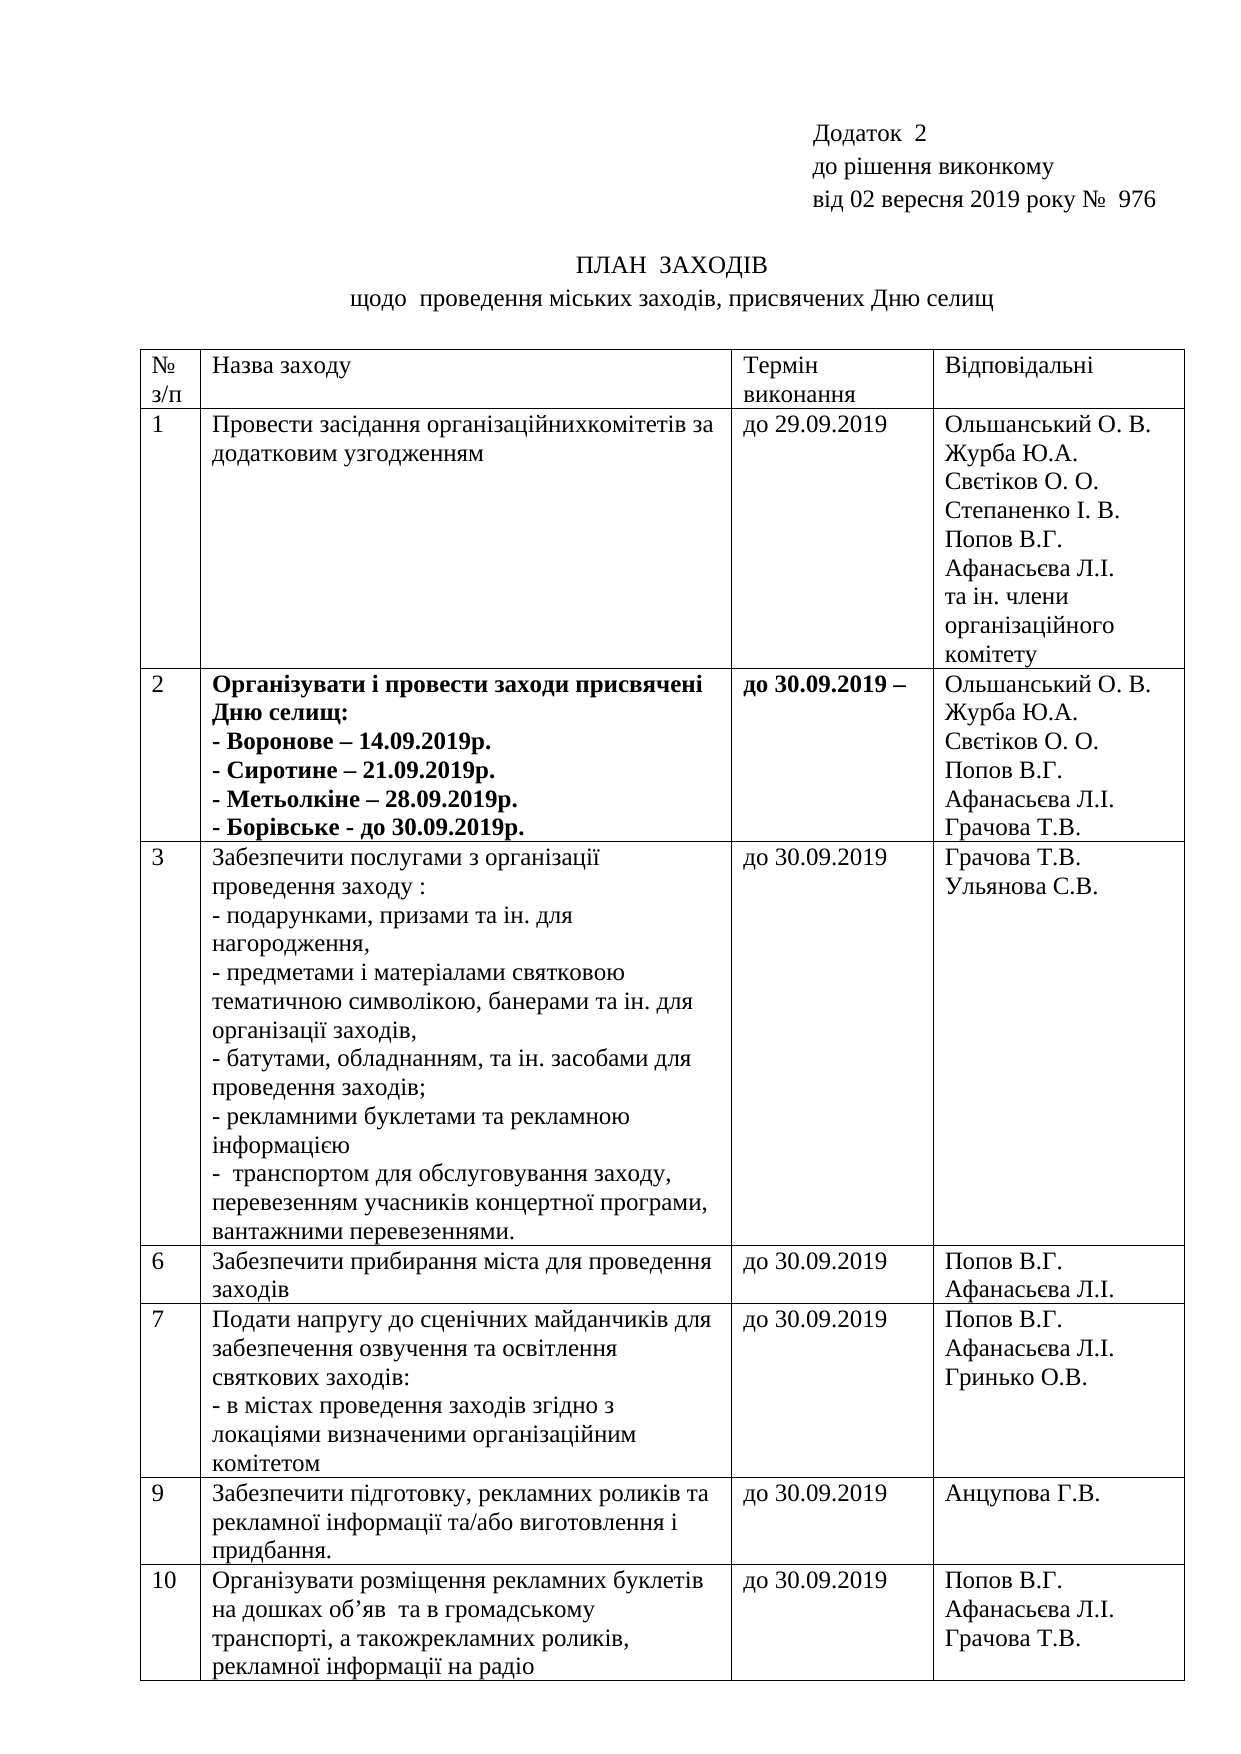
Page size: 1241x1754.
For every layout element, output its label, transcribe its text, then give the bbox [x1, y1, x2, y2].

table_cell 1 [141, 409, 200, 668]
text ПЛАН ЗАХОДІВ [162, 250, 1181, 279]
table_cell 2 [141, 669, 200, 841]
table_header Відповідальні [934, 350, 1184, 408]
table_cell Ольшанський О. В. Журба Ю.А. Свєтіков О. О. Попов В.Г. Афанасьєва Л.І. Грачова Т.В. [934, 669, 1184, 841]
table_cell Попов В.Г. Афанасьєва Л.І. Грачова Т.В. [934, 1565, 1184, 1680]
table_cell Подати напругу до сценічних майданчиків для забезпечення озвучення та освітлення святкових заходів: - в містах проведення заходів згідно з локаціями визначеними організаційним комітетом [201, 1304, 731, 1477]
table_cell Ольшанський О. В. Журба Ю.А. Свєтіков О. О. Степаненко І. В. Попов В.Г. Афанасьєва Л.І. та ін. члени організаційного комітету [934, 409, 1184, 668]
text щодо проведення міських заходів, присвячених Дню селищ [162, 283, 1181, 312]
table_cell до 29.09.2019 [732, 409, 933, 668]
table_cell до 30.09.2019 [732, 1565, 933, 1680]
table_cell Попов В.Г. Афанасьєва Л.І. Гринько О.В. [934, 1304, 1184, 1477]
table_cell Провести засідання організаційнихкомітетів за додатковим узгодженням [201, 409, 731, 668]
table_cell Анцупова Г.В. [934, 1478, 1184, 1564]
table_cell 7 [141, 1304, 200, 1477]
text до рішення виконкому [812, 151, 1181, 180]
table_cell до 30.09.2019 – [732, 669, 933, 841]
table_cell 10 [141, 1565, 200, 1680]
table_cell Грачова Т.В. Ульянова С.В. [934, 842, 1184, 1245]
table_cell до 30.09.2019 [732, 1304, 933, 1477]
table_cell 6 [141, 1246, 200, 1303]
table_cell до 30.09.2019 [732, 1246, 933, 1303]
table_header Термін виконання [732, 350, 933, 408]
table_cell Попов В.Г. Афанасьєва Л.І. [934, 1246, 1184, 1303]
table_cell Забезпечити підготовку, рекламних роликів та рекламної інформації та/або виготовлення і придбання. [201, 1478, 731, 1564]
table_cell до 30.09.2019 [732, 1478, 933, 1564]
table_header Назва заходу [201, 350, 731, 408]
table_cell Забезпечити прибирання міста для проведення заходів [201, 1246, 731, 1303]
table_header № з/п [141, 350, 200, 408]
table_cell 3 [141, 842, 200, 1245]
table_cell 9 [141, 1478, 200, 1564]
table_cell Забезпечити послугами з організації проведення заходу : - подарунками, призами та ін. для нагородження, - предметами і матеріалами святковою тематичною символікою, банерами та ін. для організації заходів, - батутами, обладнанням, та ін. засобами для проведення заходів; - рекламними буклетами та рекламною інформацією - транспортом для обслуговування заходу, перевезенням учасників концертної програми, вантажними перевезеннями. [201, 842, 731, 1245]
table_cell до 30.09.2019 [732, 842, 933, 1245]
text Додаток 2 [812, 118, 1181, 147]
table_cell Організувати розміщення рекламних буклетів на дошках об’яв та в громадському транспорті, а такожрекламних роликів, рекламної інформації на радіо [201, 1565, 731, 1680]
text від 02 вересня 2019 року № 976 [812, 184, 1181, 213]
table_cell Організувати і провести заходи присвячені Дню селищ: - Воронове – 14.09.2019р. - Сиротине – 21.09.2019р. - Метьолкіне – 28.09.2019р. - Борівське - до 30.09.2019р. [201, 669, 731, 841]
